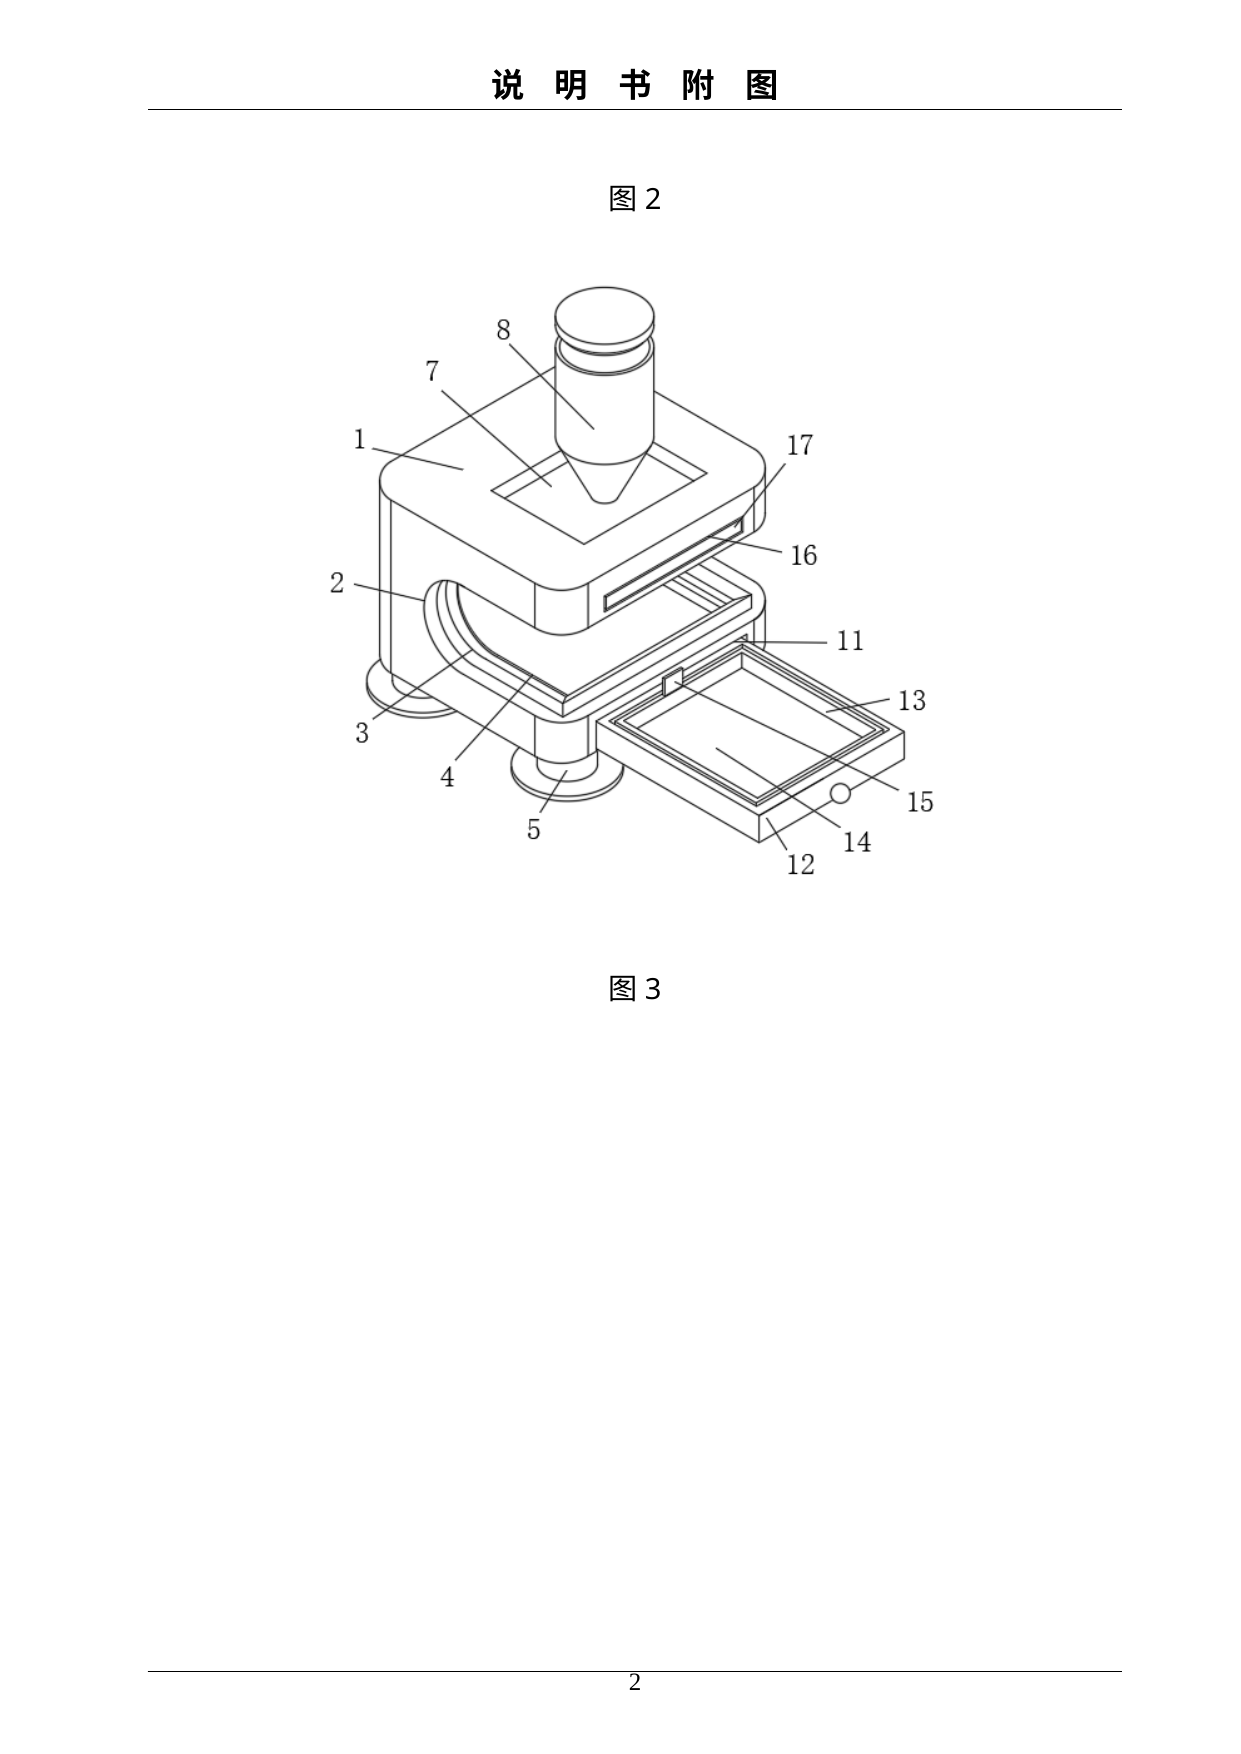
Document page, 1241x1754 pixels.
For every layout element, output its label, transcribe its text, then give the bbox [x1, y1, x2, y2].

picture [314, 258, 955, 903]
text 图 2 [148, 157, 1122, 237]
text 图 3 [148, 947, 1122, 1026]
